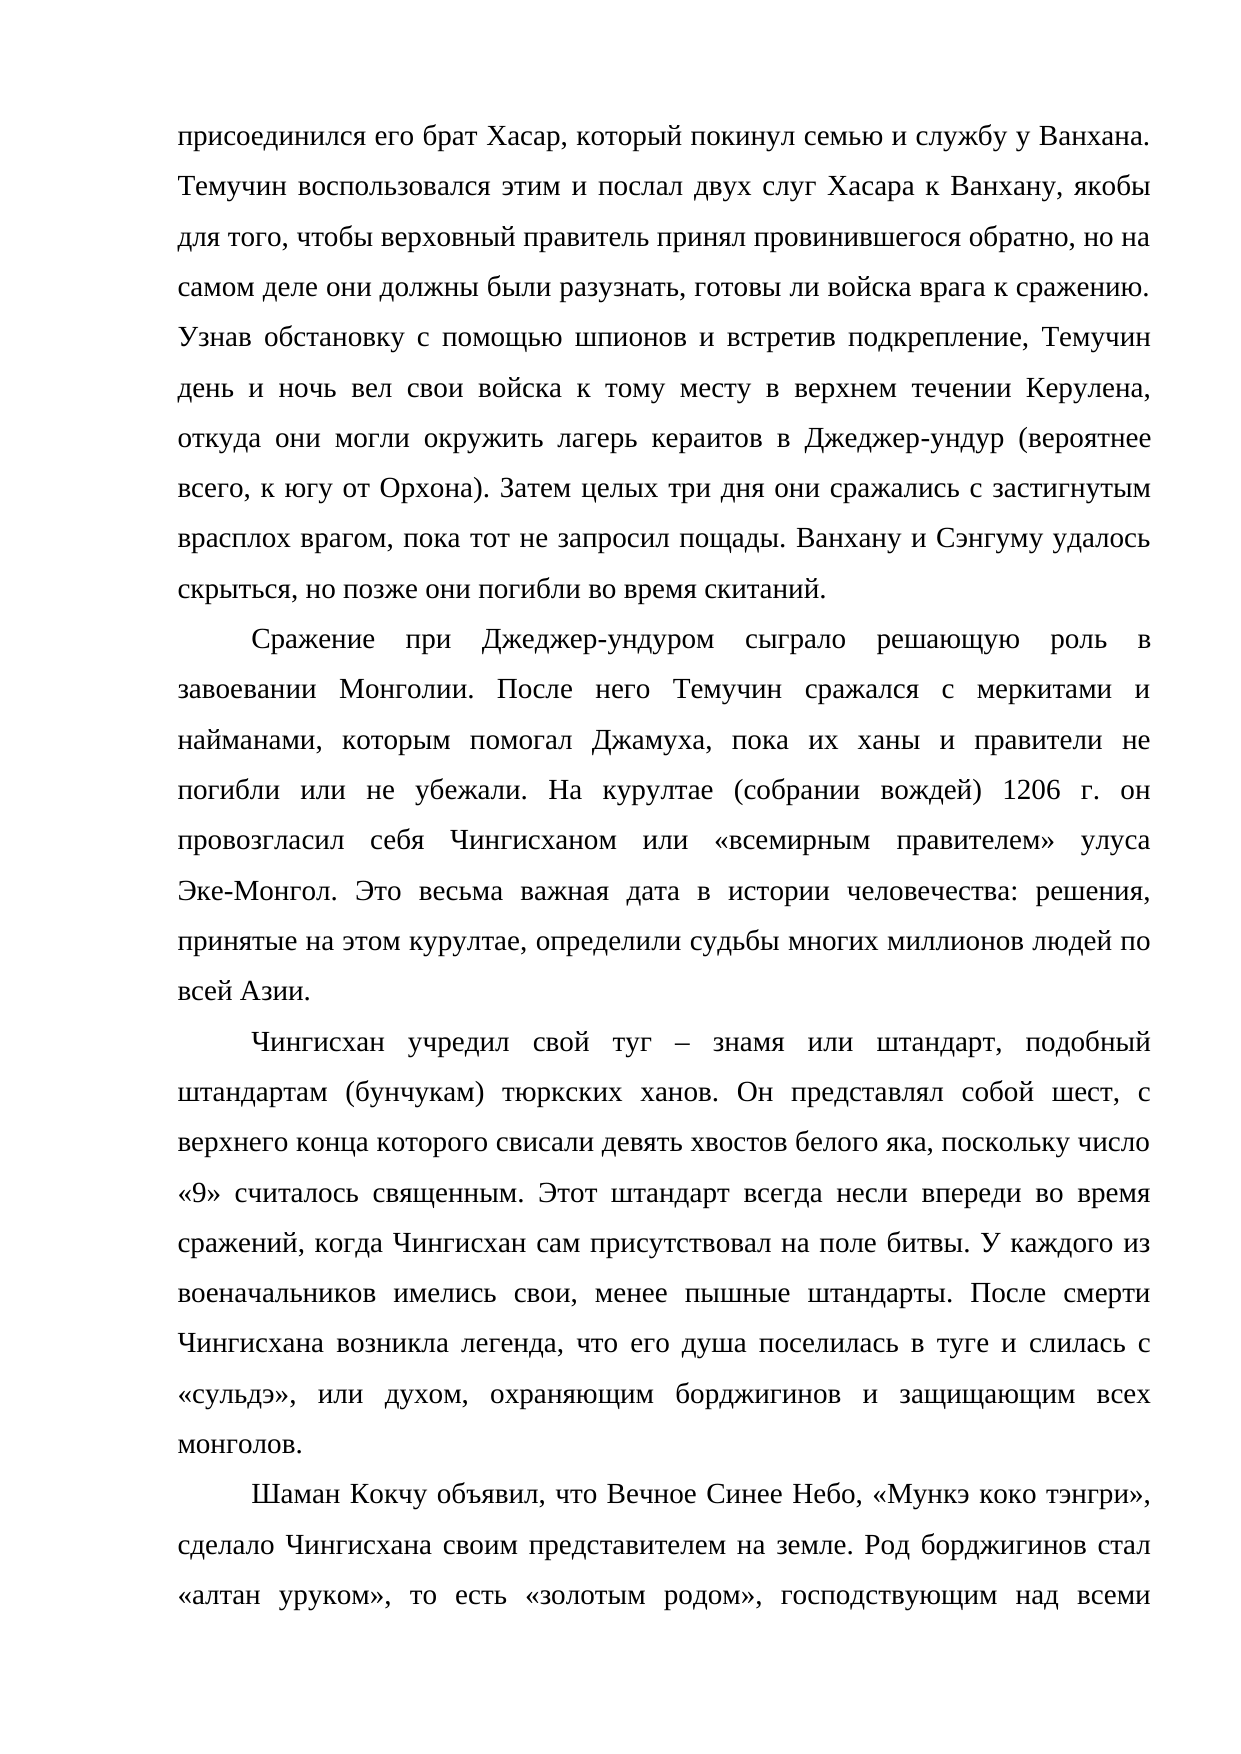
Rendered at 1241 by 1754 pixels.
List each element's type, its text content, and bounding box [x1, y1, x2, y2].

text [177, 118, 1152, 604]
text Чингисхан учредил свой туг – знамя или штандарт, подобный штандартам (бунчукам) тюркских ханов. Он представлял собой шест, с верхнего конца которого свисали девять хвостов белого яка, поскольку число «9» считалось священным. Этот штандарт всегда несли впереди во время сражений, когда Чингисхан сам присутствовал на поле битвы. У каждого из военачальников имелись свои, менее пышные штандарты. После смерти Чингисхана возникла легенда, что его душа поселилась в туге и слилась с «сульдэ», или духом, охраняющим борджигинов и защищающим всех монголов. [177, 1024, 1152, 1460]
text Сражение при Джеджер-ундуром сыграло решающую роль в завоевании Монголии. После него Темучин сражался с меркитами и найманами, которым помогал Джамуха, пока их ханы и правители не погибли или не убежали. На курултае (собрании вождей) . он провозгласил себя Чингисханом или «всемирным правителем» улуса Эке-Монгол. Это весьма важная дата в истории человечества: решения, принятые на этом курултае, определили судьбы многих миллионов людей по всей Азии. [177, 621, 1152, 1007]
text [177, 1477, 1152, 1611]
